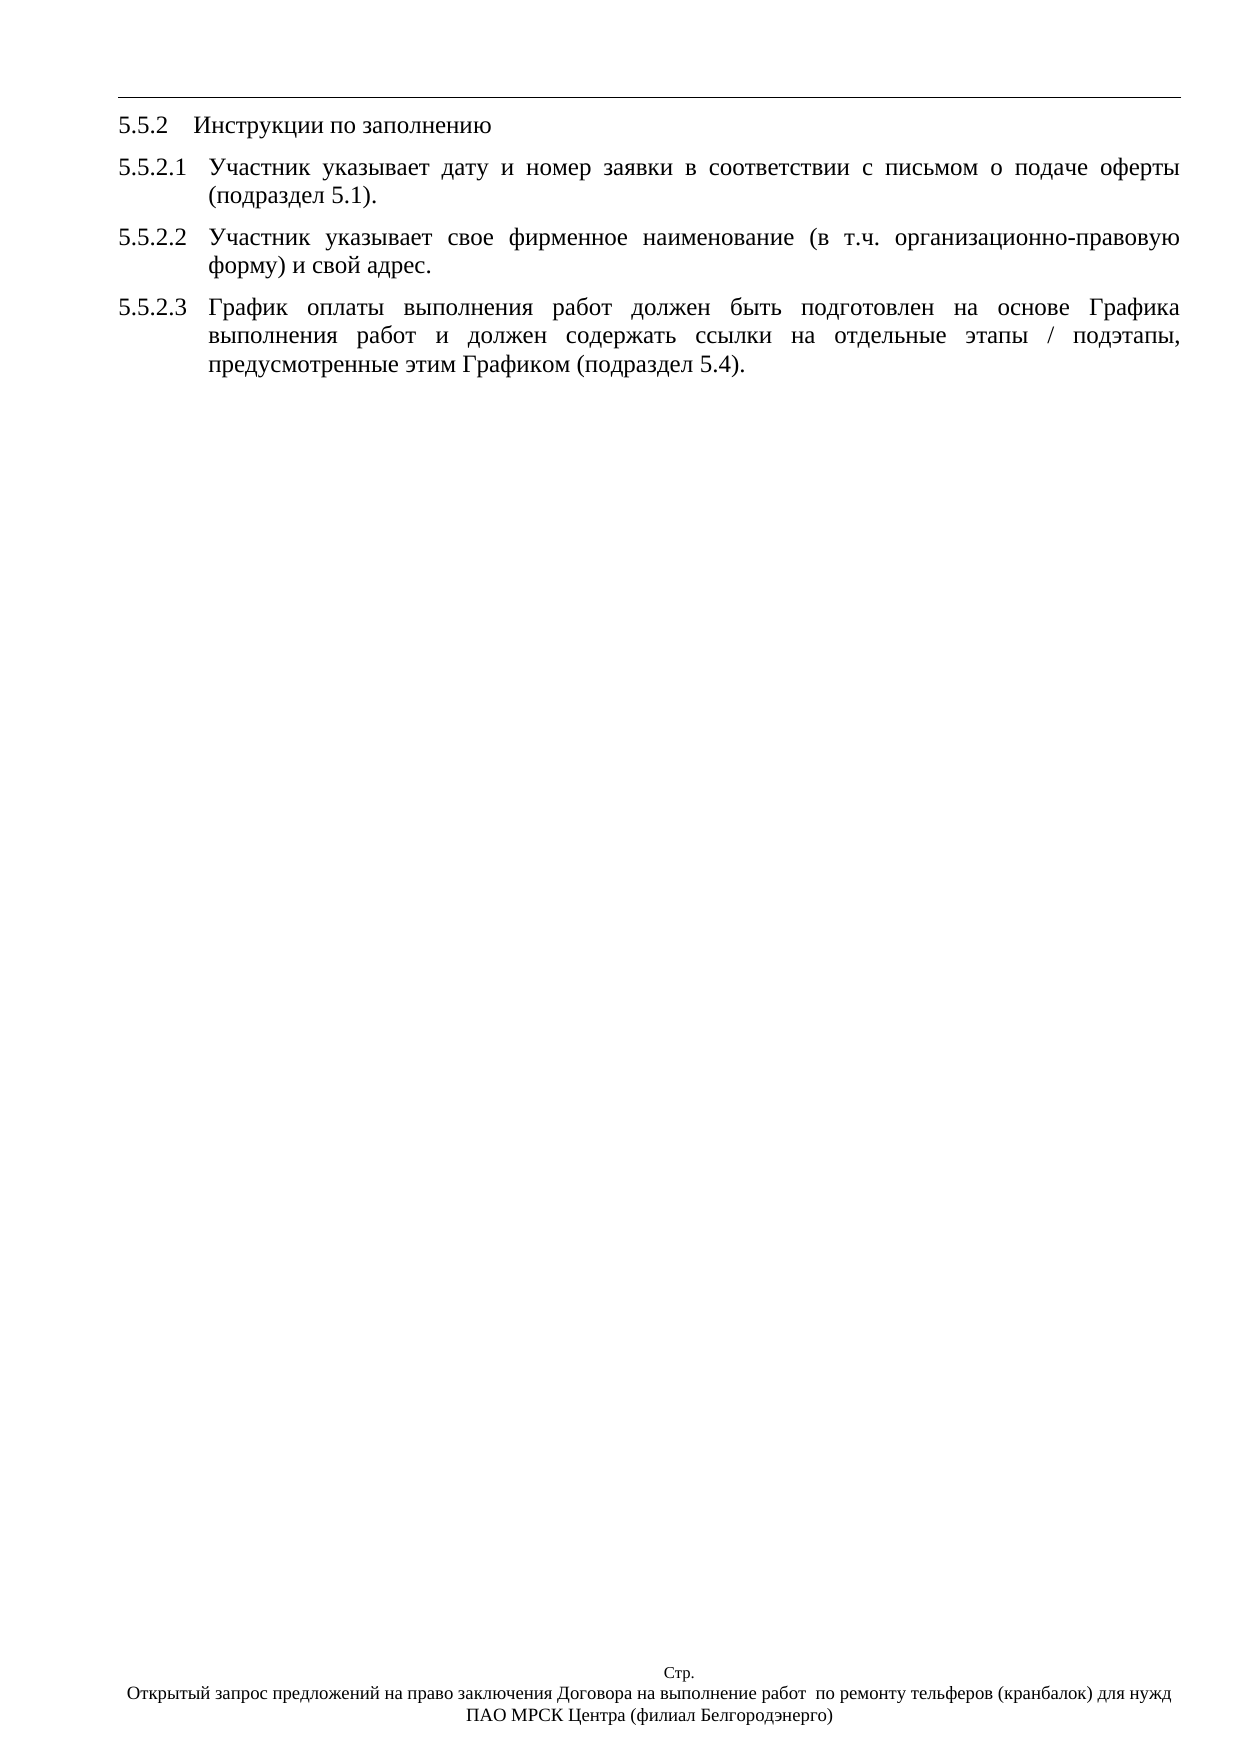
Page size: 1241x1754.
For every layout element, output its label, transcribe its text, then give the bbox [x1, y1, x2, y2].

subtitle Инструкции по заполнению [118, 111, 1181, 139]
list График оплаты выполнения работ должен быть подготовлен на основе Графика выполнения работ и должен содержать ссылки на отдельные этапы / подэтапы, предусмотренные этим Графиком (подраздел 5.4). [118, 292, 1181, 378]
list Участник указывает свое фирменное наименование (в т.ч. организационно-правовую форму) и свой адрес. [118, 222, 1181, 279]
list Участник указывает дату и номер заявки в соответствии с письмом о подаче оферты (подраздел 5.1). [118, 152, 1181, 209]
